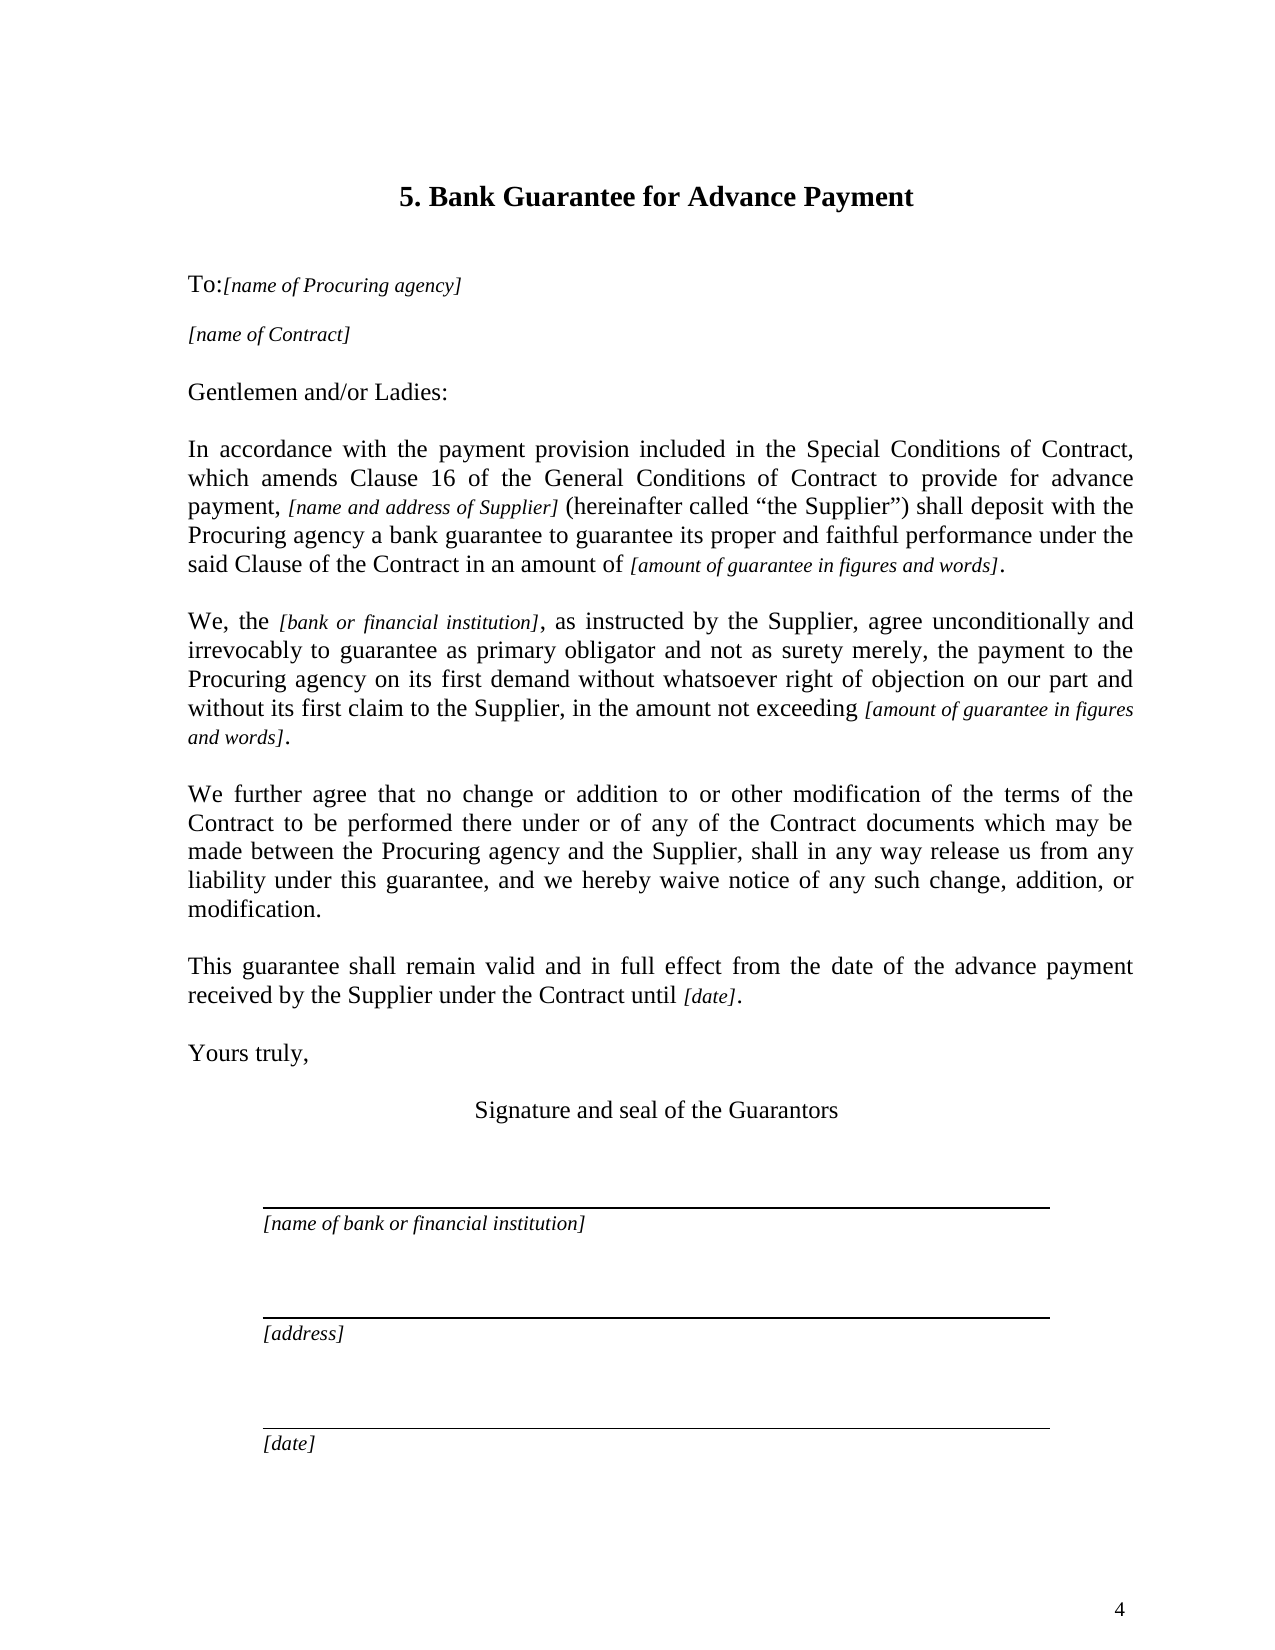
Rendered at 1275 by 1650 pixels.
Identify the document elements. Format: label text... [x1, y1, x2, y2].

text This guarantee shall remain valid and in full effect from the date of the advance payment received by the Supplier under the Contract until [date]. [188, 951, 1134, 1009]
text To:[name of Procuring agency] [name of Contract] [188, 269, 463, 346]
text Yours truly, [188, 1038, 312, 1066]
text [address] [263, 1321, 1150, 1345]
text We, the [bank or financial institution], as instructed by the Supplier, agree unconditionally and irrevocably to guarantee as primary obligator and not as surety merely, the payment to the Procuring agency on its first demand without whatsoever right of objection on our part and without its first claim to the Supplier, in the amount not exceeding [amount of guarantee in figures and words]. [188, 606, 1134, 750]
text [name of bank or financial institution] [263, 1211, 1150, 1235]
text Signature and seal of the Guarantors [470, 1095, 842, 1124]
text In accordance with the payment provision included in the Special Conditions of Contract, which amends Clause 16 of the General Conditions of Contract to provide for advance payment, [name and address of Supplier] (hereinafter called “the Supplier”) shall deposit with the Procuring agency a bank guarantee to guarantee its proper and faithful performance under the said Clause of the Contract in an amount of [amount of guarantee in figures and words]. [188, 434, 1134, 578]
text [date] [263, 1431, 1150, 1455]
text Gentlemen and/or Ladies: [188, 377, 451, 405]
text 5. Bank Guarantee for Advance Payment [395, 179, 917, 212]
text We further agree that no change or addition to or other modification of the terms of the Contract to be performed there under or of any of the Contract documents which may be made between the Procuring agency and the Supplier, shall in any way release us from any liability under this guarantee, and we hereby waive notice of any such change, addition, or modification. [188, 779, 1133, 923]
